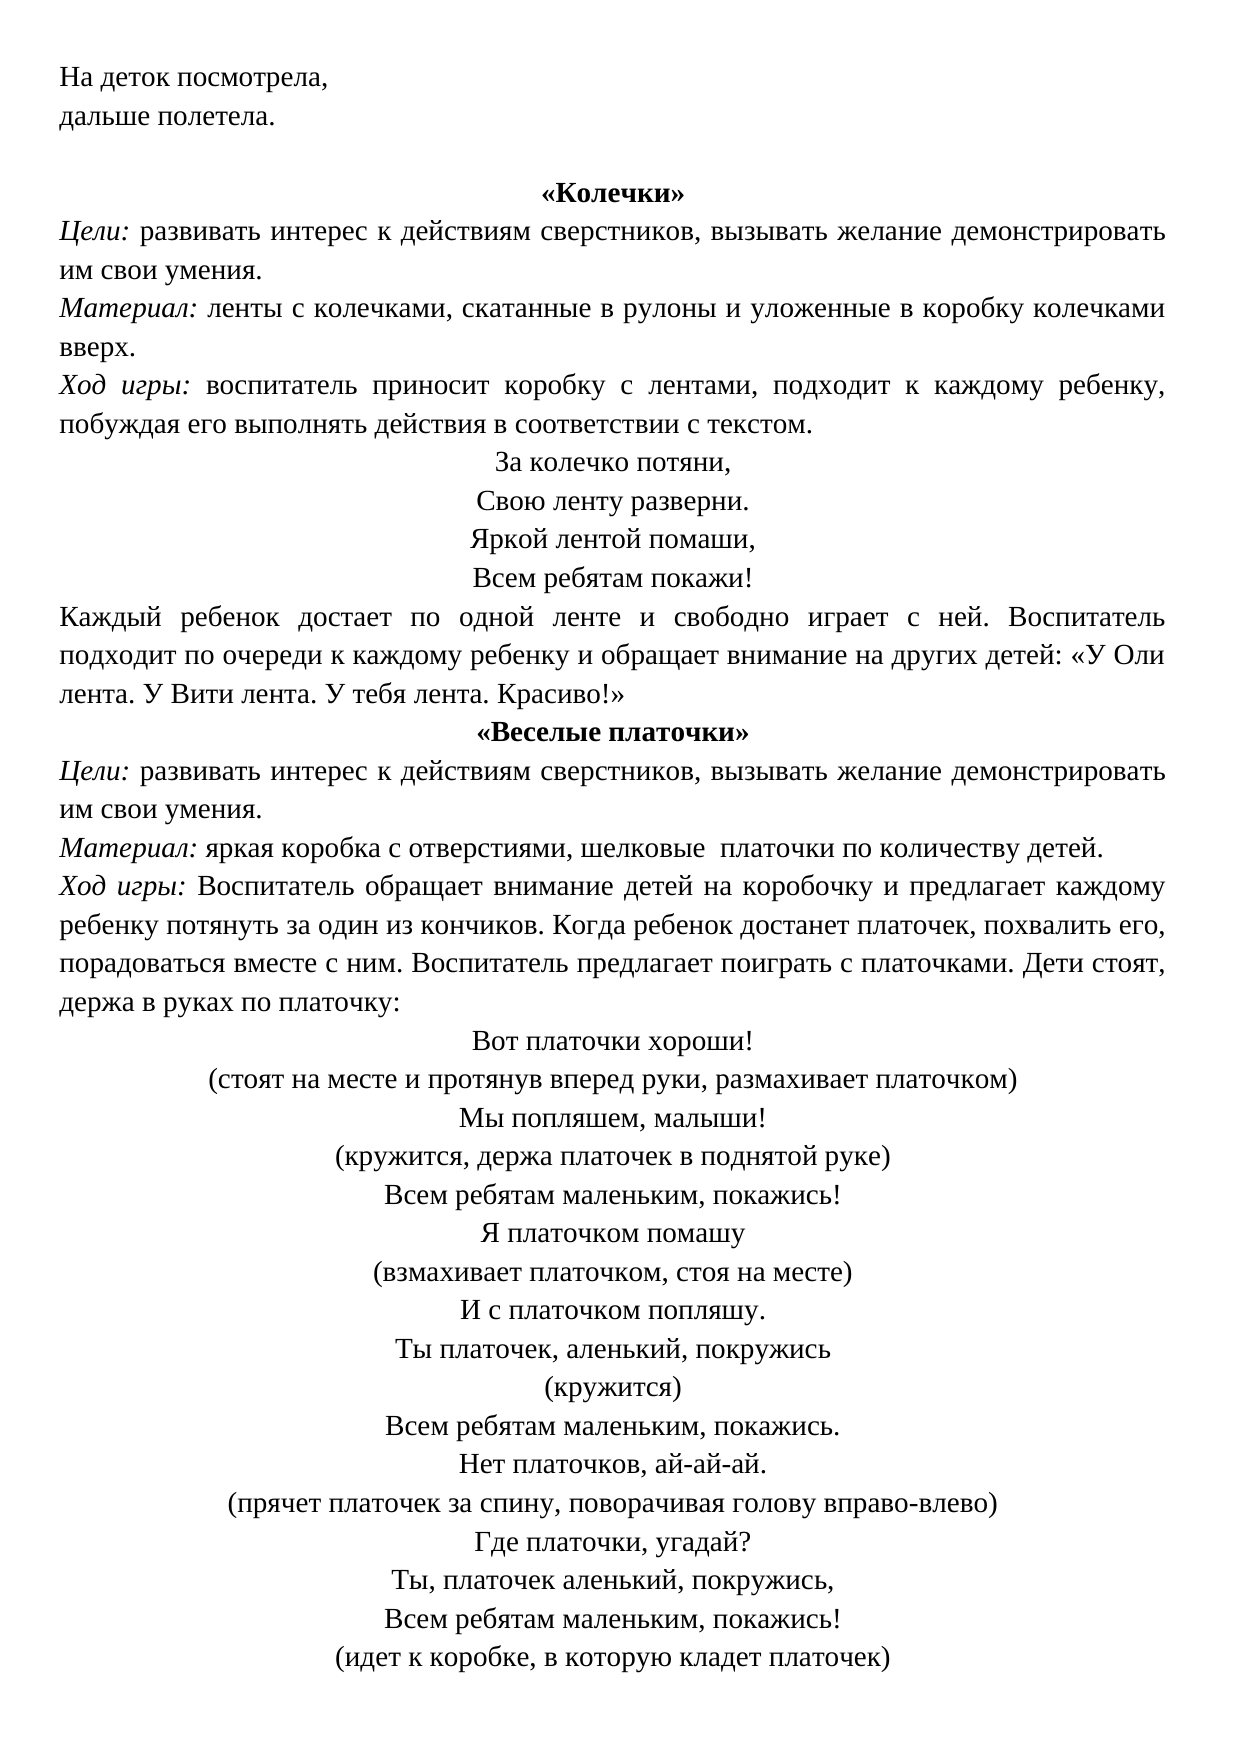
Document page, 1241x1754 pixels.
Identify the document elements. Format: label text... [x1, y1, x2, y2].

text Вот платочки хороши! [59, 1023, 1167, 1056]
text (взмахивает платочком, стоя на месте) [59, 1254, 1167, 1287]
text Цели: развивать интерес к действиям сверстников, вызывать желание демонстрировать им свои умения. [59, 753, 1167, 825]
text Всем ребятам маленьким, покажись! [59, 1177, 1167, 1210]
text Ход игры: Воспитатель обращает внимание детей на коробочку и предлагает каждому ребенку потянуть за один из кончиков. Когда ребенок достанет платочек, похвалить его, порадоваться вместе с ним. Воспитатель предлагает поиграть с платочками. Дети стоят, держа в руках по платочку: [59, 868, 1167, 1018]
text дальше полетела. [59, 98, 1167, 131]
text «Веселые платочки» [59, 714, 1167, 748]
text (прячет платочек за спину, поворачивая голову вправо-влево) [59, 1485, 1167, 1519]
text Мы попляшем, малыши! [59, 1100, 1167, 1133]
text (кружится) [59, 1369, 1167, 1403]
text Ты, платочек аленький, покружись, [59, 1562, 1167, 1596]
text Где платочки, угадай? [59, 1524, 1167, 1557]
text Каждый ребенок достает по одной ленте и свободно играет с ней. Воспитатель подходит по очереди к каждому ребенку и обращает внимание на других детей: «У Оли лента. У Вити лента. У тебя лента. Красиво!» [59, 599, 1167, 709]
text Материал: ленты с колечками, скатанные в рулоны и уложенные в коробку колечками вверх. [59, 290, 1167, 362]
text Всем ребятам покажи! [59, 560, 1167, 594]
text Всем ребятам маленьким, покажись. [59, 1408, 1167, 1442]
text Всем ребятам маленьким, покажись! [59, 1601, 1167, 1634]
text Яркой лентой помаши, [59, 522, 1167, 555]
text На деток посмотрела, [59, 59, 1167, 93]
text За колечко потяни, [59, 444, 1167, 478]
text Свою ленту разверни. [59, 483, 1167, 517]
text И с платочком попляшу. [59, 1292, 1167, 1326]
text (идет к коробке, в которую кладет платочек) [59, 1639, 1167, 1673]
text Я платочком помашу [59, 1215, 1167, 1249]
text Цели: развивать интерес к действиям сверстников, вызывать желание демонстрировать им свои умения. [59, 213, 1167, 285]
text «Колечки» [59, 175, 1167, 208]
text Ты платочек, аленький, покружись [59, 1331, 1167, 1364]
text Материал: яркая коробка с отверстиями, шелковые платочки по количеству детей. [59, 830, 1167, 863]
text (кружится, держа платочек в поднятой руке) [59, 1138, 1167, 1172]
text Ход игры: воспитатель приносит коробку с лентами, подходит к каждому ребенку, побуждая его выполнять действия в соответствии с текстом. [59, 367, 1167, 439]
text (стоят на месте и протянув вперед руки, размахивает платочком) [59, 1061, 1167, 1095]
text Нет платочков, ай-ай-ай. [59, 1447, 1167, 1480]
